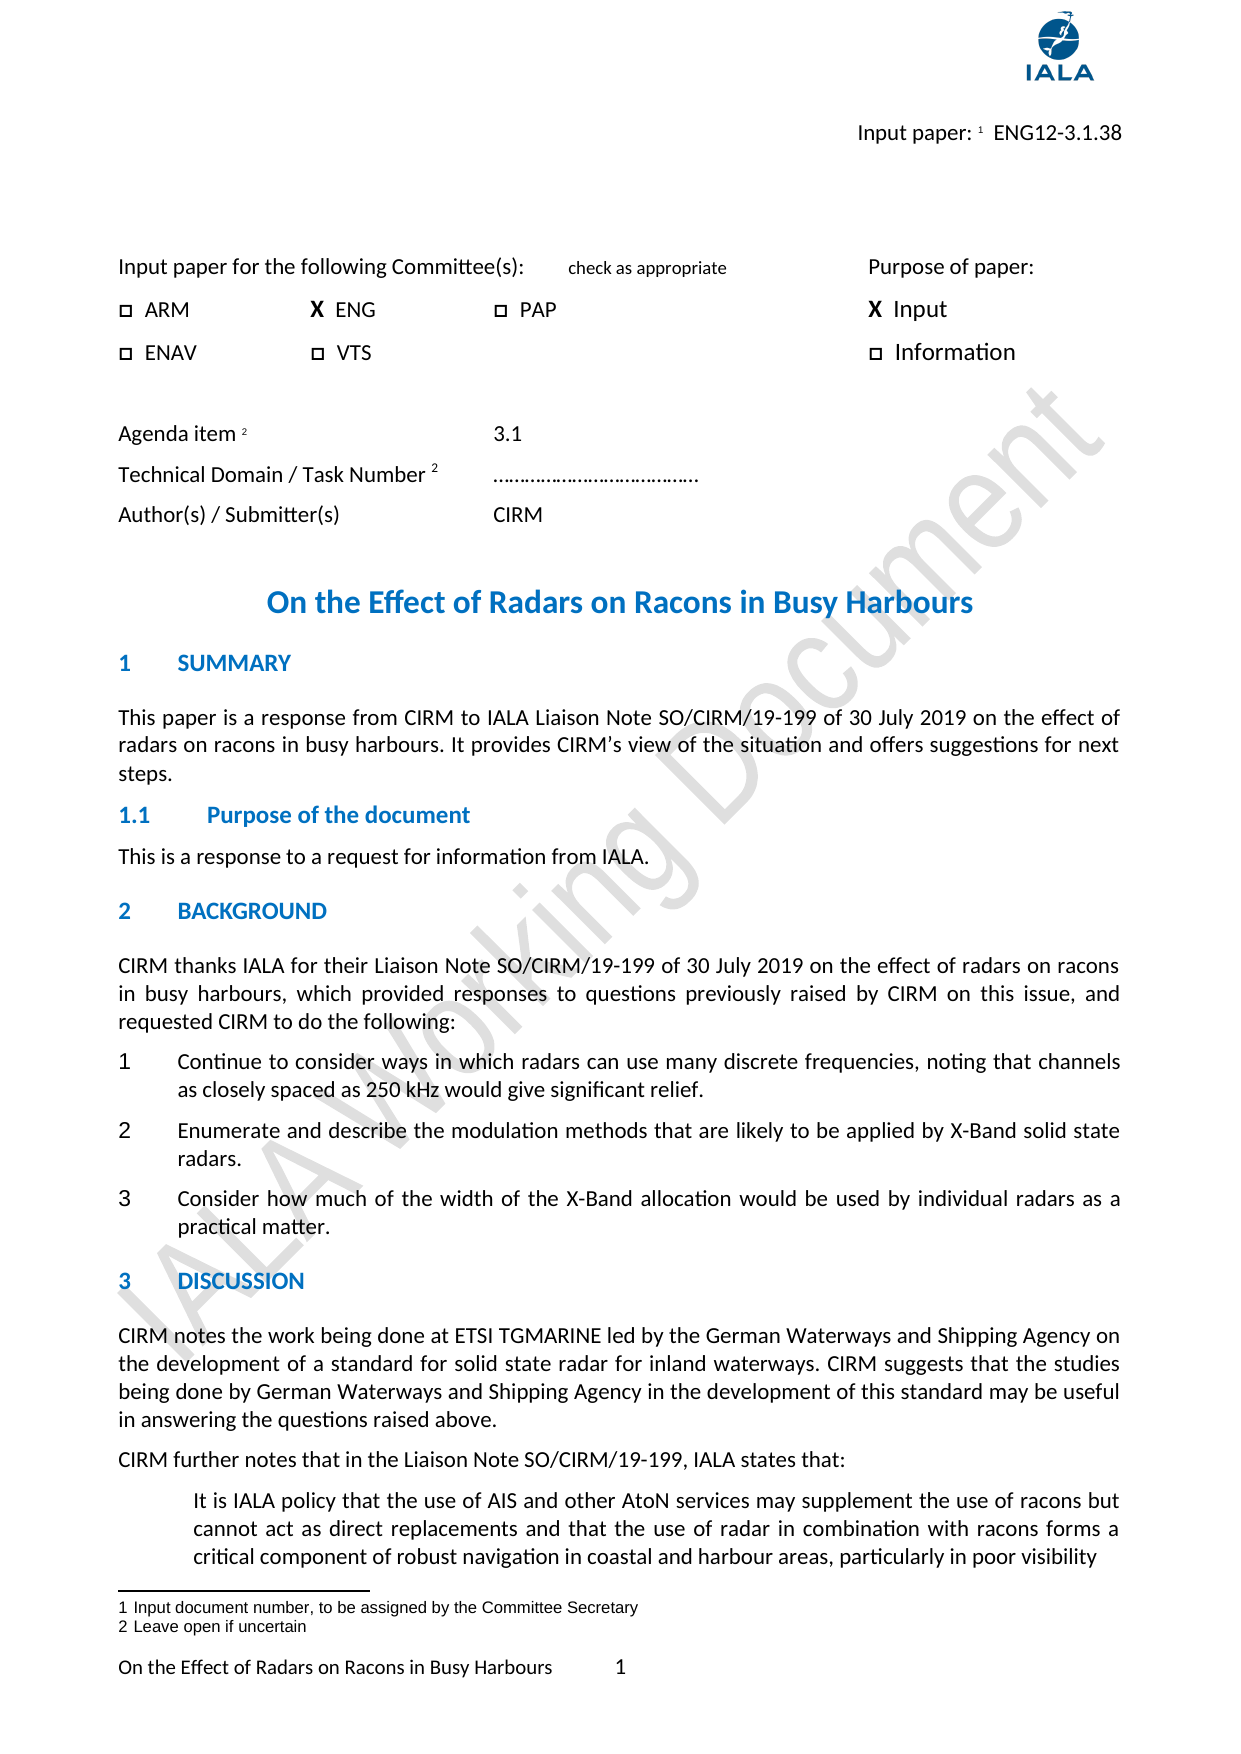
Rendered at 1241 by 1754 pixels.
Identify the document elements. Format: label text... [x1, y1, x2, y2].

text □ ENAV □ VTS □ Information [118, 336, 1122, 366]
subtitle Purpose of the document [118, 799, 1122, 830]
text Input paper: ENG12-3.1.38 [118, 118, 1122, 146]
subtitle Background [118, 895, 1122, 926]
subtitle Summary [118, 647, 1122, 678]
text Input paper for the following Committee(s): check as appropriate Purpose of paper: [118, 252, 1122, 280]
list Continue to consider ways in which radars can use many discrete frequencies, noting that channels as closely spaced as 250 kHz would give significant relief. [118, 1047, 1122, 1103]
list Enumerate and describe the modulation methods that are likely to be applied by X-Band solid state radars. [118, 1116, 1122, 1172]
text It is IALA policy that the use of AIS and other AtoN services may supplement the use of racons but cannot act as direct replacements and that the use of radar in combination with racons forms a critical component of robust navigation in coastal and harbour areas, particularly in poor visibility [193, 1486, 1122, 1570]
text This is a response to a request for information from IALA. [118, 842, 1122, 870]
text CIRM further notes that in the Liaison Note SO/CIRM/19-199, IALA states that: [118, 1446, 1122, 1473]
text Author(s) / Submitter(s) CIRM [118, 500, 1122, 528]
text CIRM thanks IALA for their Liaison Note SO/CIRM/19-199 of 30 July 2019 on the effect of radars on racons in busy harbours, which provided responses to questions previously raised by CIRM on this issue, and requested CIRM to do the following: [118, 951, 1122, 1035]
picture [1011, 3, 1106, 96]
subtitle Discussion [118, 1265, 1122, 1296]
text This paper is a response from CIRM to IALA Liaison Note SO/CIRM/19-199 of 30 July 2019 on the effect of radars on racons in busy harbours. It provides CIRM’s view of the situation and offers suggestions for next steps. [118, 703, 1122, 787]
text □ ARM X ENG □ PAP X Input [118, 293, 1122, 323]
text Technical Domain / Task Number 2 ………………………………… [118, 460, 1122, 488]
text Agenda item 3.1 [118, 419, 1122, 447]
text CIRM notes the work being done at ETSI TGMARINE led by the German Waterways and Shipping Agency on the development of a standard for solid state radar for inland waterways. CIRM suggests that the studies being done by German Waterways and Shipping Agency in the development of this standard may be useful in answering the questions raised above. [118, 1321, 1122, 1433]
title On the Effect of Radars on Racons in Busy Harbours [118, 581, 1122, 622]
list Consider how much of the width of the X-Band allocation would be used by individual radars as a practical matter. [118, 1184, 1122, 1240]
